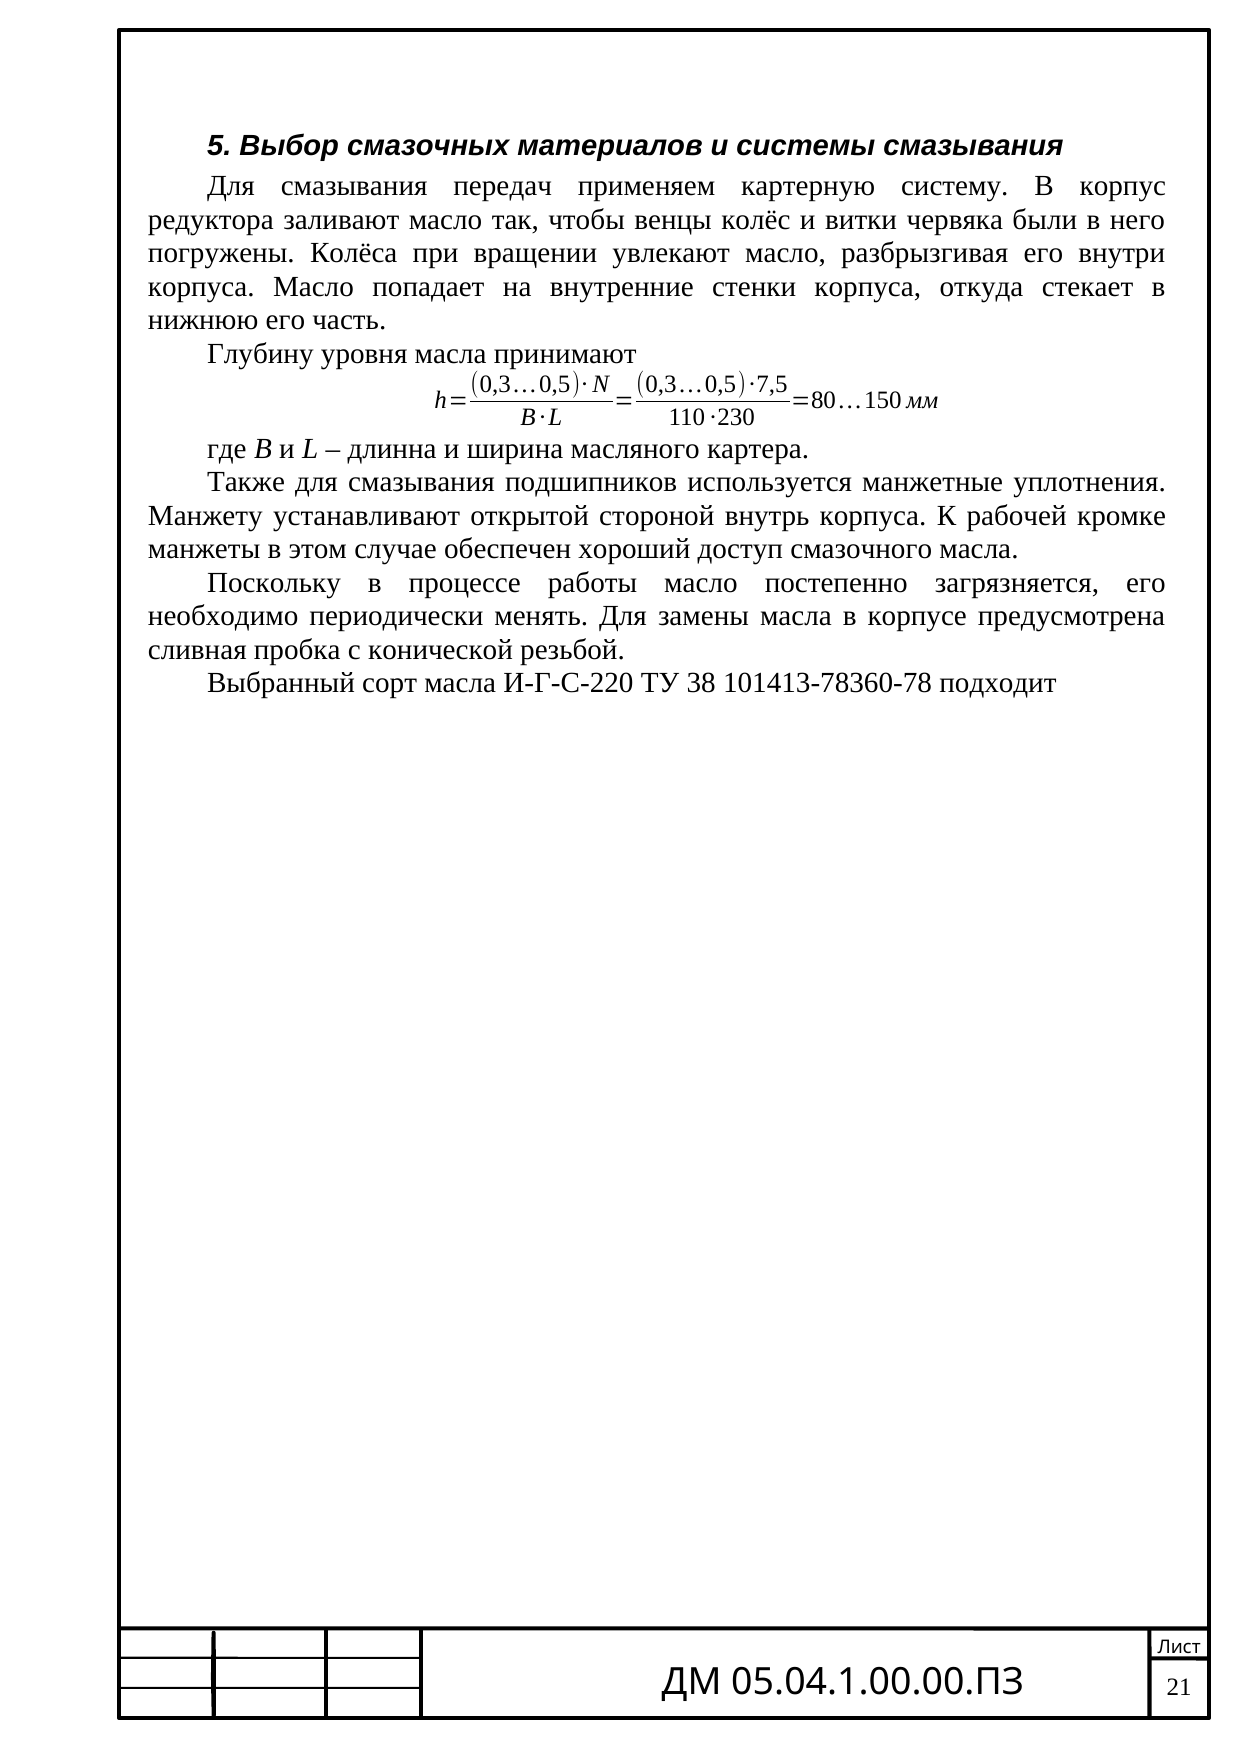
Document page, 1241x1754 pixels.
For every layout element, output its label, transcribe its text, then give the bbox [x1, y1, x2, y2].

text Для смазывания передач применяем картерную систему. В корпус редуктора заливают масло так, чтобы венцы колёс и витки червяка были в него погружены. Колёса при вращении увлекают масло, разбрызгивая его внутри корпуса. Масло попадает на внутренние стенки корпуса, откуда стекает в нижнюю его часть. [148, 168, 1167, 336]
text где B и L – длинна и ширина масляного картера. [148, 431, 1167, 464]
text Выбранный сорт масла И-Г-С-220 ТУ 38 101413-78360-78 подходит [148, 666, 1167, 699]
text Также для смазывания подшипников используется манжетные уплотнения. Манжету устанавливают открытой стороной внутрь корпуса. К рабочей кромке манжеты в этом случае обеспечен хороший доступ смазочного масла. [148, 464, 1167, 565]
subtitle 5. Выбор смазочных материалов и системы смазывания [148, 128, 1167, 162]
text Поскольку в процессе работы масло постепенно загрязняется, его необходимо периодически менять. Для замены масла в корпусе предусмотрена сливная пробка с конической резьбой. [148, 565, 1167, 666]
text Глубину уровня масла принимают [148, 336, 1167, 369]
